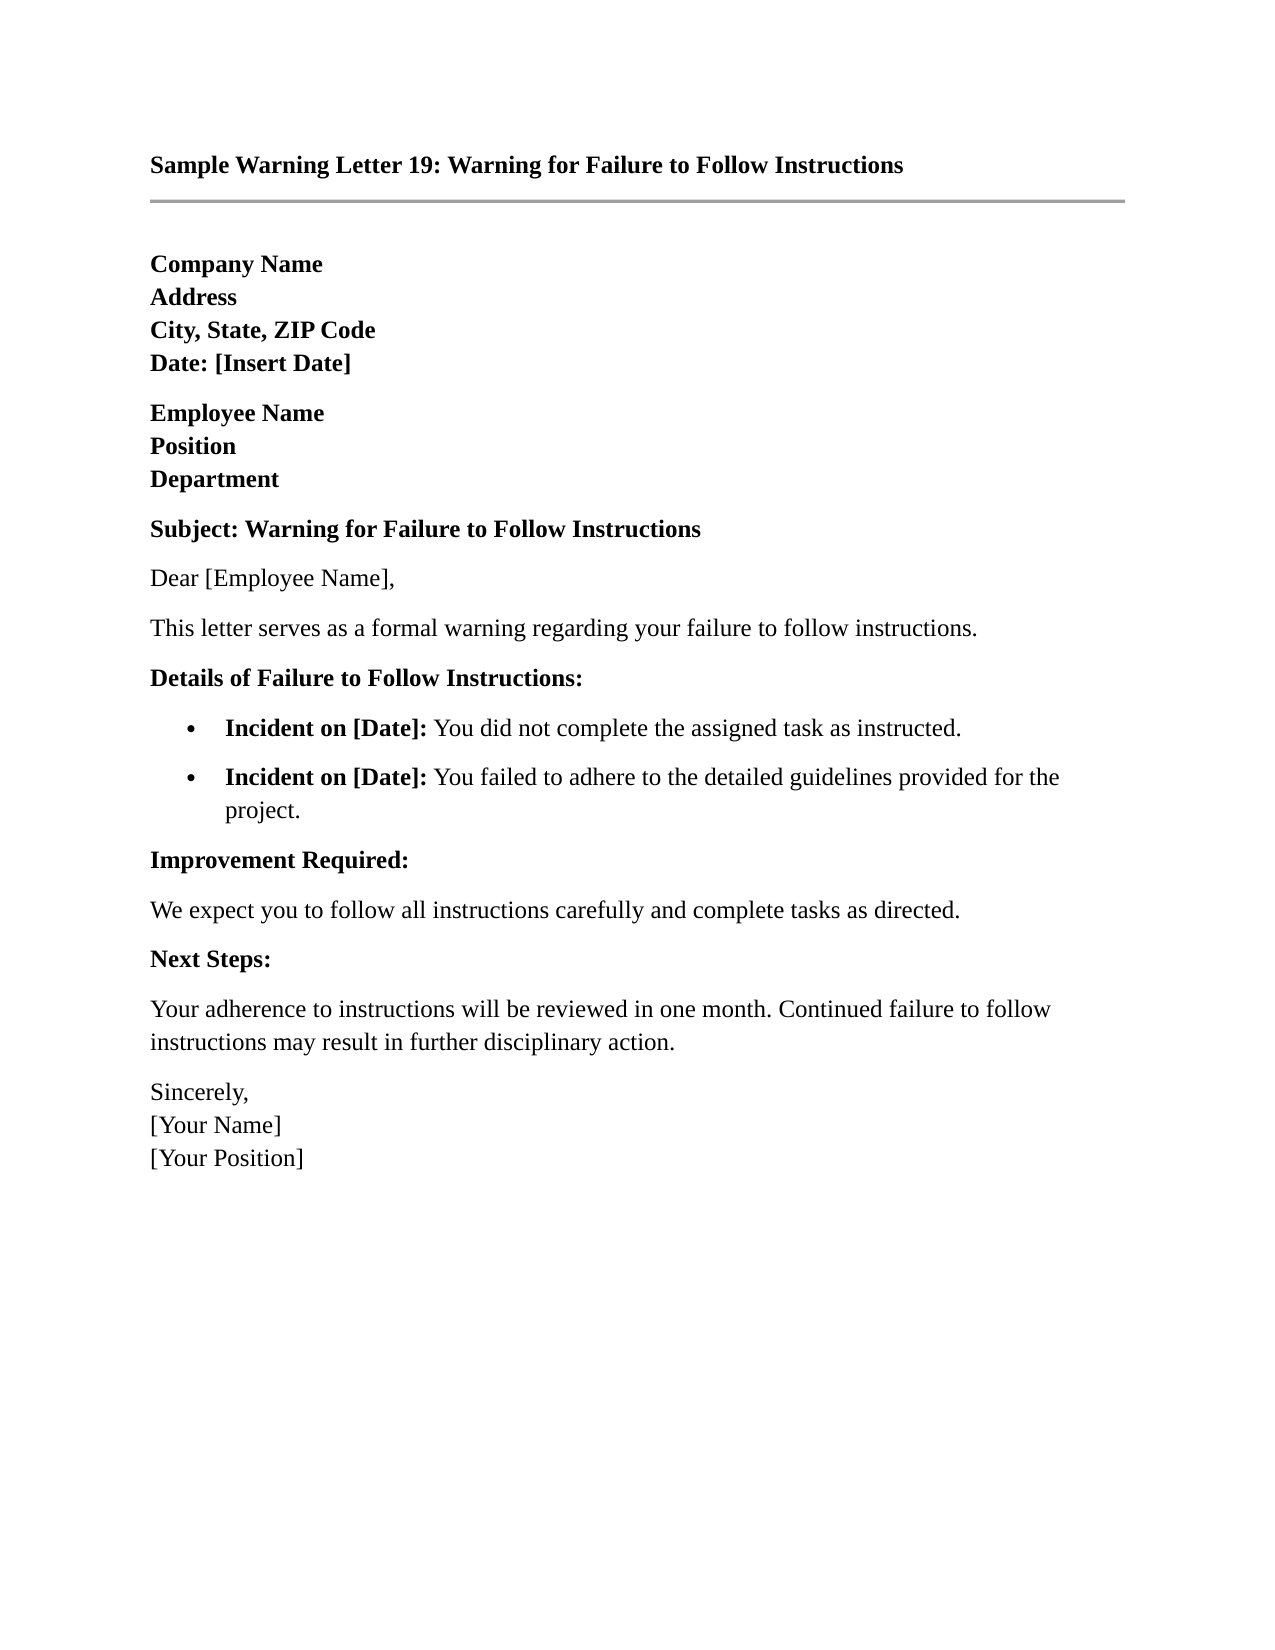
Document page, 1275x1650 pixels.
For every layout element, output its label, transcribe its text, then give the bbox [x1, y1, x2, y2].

text Next Steps: [150, 944, 1125, 973]
text Improvement Required: [150, 845, 1125, 874]
text Details of Failure to Follow Instructions: [150, 663, 1125, 692]
text Dear [Employee Name], [150, 563, 1125, 592]
text Sample Warning Letter 19: Warning for Failure to Follow Instructions [150, 150, 1125, 179]
text Your adherence to instructions will be reviewed in one month. Continued failure to follow instructions may result in further disciplinary action. [150, 994, 1125, 1056]
text Company Name Address City, State, ZIP Code Date: [Insert Date] [150, 249, 1125, 377]
text This letter serves as a formal warning regarding your failure to follow instructions. [150, 613, 1125, 642]
text Sincerely, [Your Name] [Your Position] [150, 1077, 1125, 1172]
text We expect you to follow all instructions carefully and complete tasks as directed. [150, 895, 1125, 923]
list Incident on [Date]: You did not complete the assigned task as instructed. [187, 713, 1125, 741]
text Subject: Warning for Failure to Follow Instructions [150, 514, 1125, 543]
list Incident on [Date]: You failed to adhere to the detailed guidelines provided for the project. [187, 762, 1125, 824]
text Employee Name Position Department [150, 398, 1125, 493]
